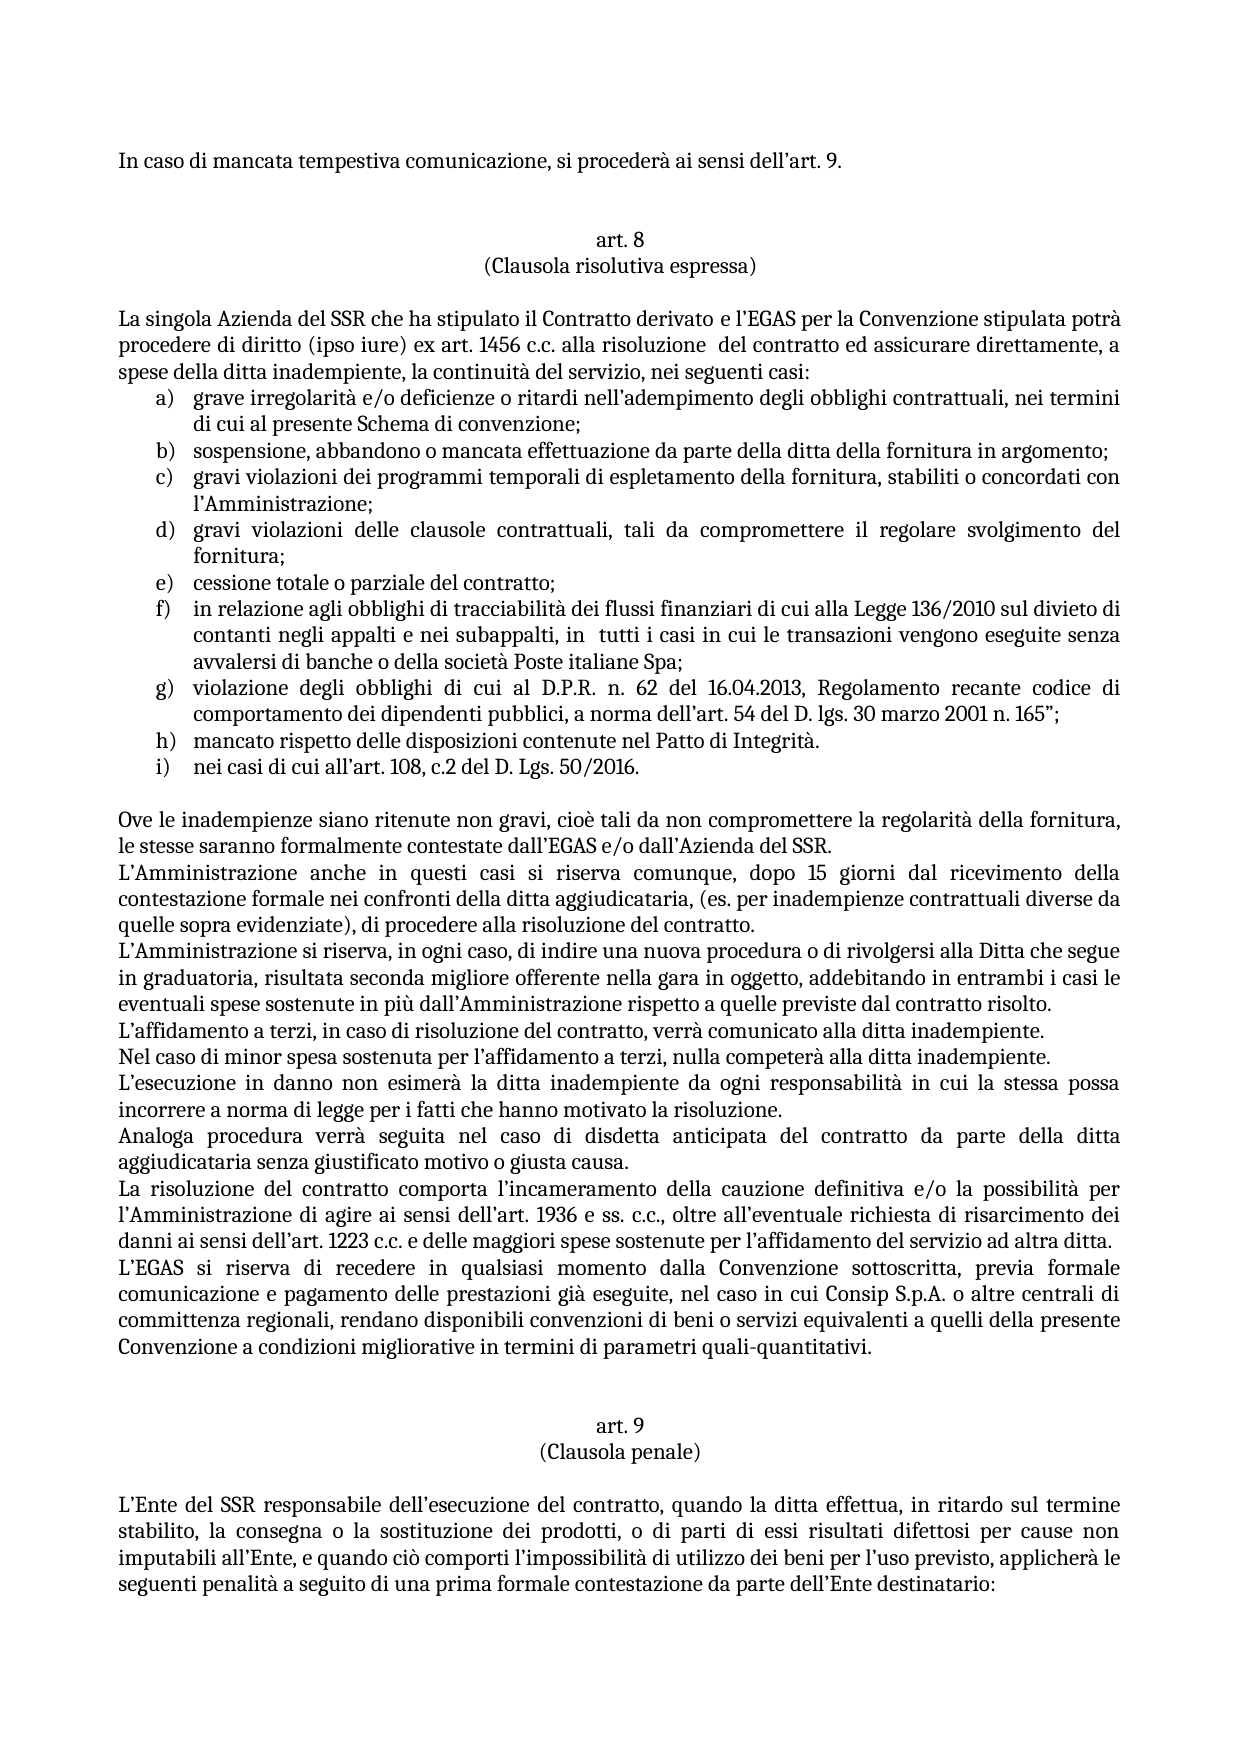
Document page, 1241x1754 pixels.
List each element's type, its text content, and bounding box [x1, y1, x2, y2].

text L’esecuzione in danno non esimerà la ditta inadempiente da ogni responsabilità in cui la stessa possa incorrere a norma di legge per i fatti che hanno motivato la risoluzione. [118, 1070, 1122, 1123]
list violazione degli obblighi di cui al D.P.R. n. 62 del 16.04.2013, Regolamento recante codice di comportamento dei dipendenti pubblici, a norma dell’art. 54 del D. lgs. 30 marzo 2001 n. 165”; [156, 675, 1122, 727]
list sospensione, abbandono o mancata effettuazione da parte della ditta della fornitura in argomento; [156, 438, 1122, 464]
text L’EGAS si riserva di recedere in qualsiasi momento dalla Convenzione sottoscritta, previa formale comunicazione e pagamento delle prestazioni già eseguite, nel caso in cui Consip S.p.A. o altre centrali di committenza regionali, rendano disponibili convenzioni di beni o servizi equivalenti a quelli della presente Convenzione a condizioni migliorative in termini di parametri quali-quantitativi. [118, 1254, 1122, 1360]
list mancato rispetto delle disposizioni contenute nel Patto di Integrità. [156, 727, 1122, 754]
text (Clausola risolutiva espressa) [118, 253, 1122, 279]
text (Clausola penale) [118, 1439, 1122, 1465]
list gravi violazioni dei programmi temporali di espletamento della fornitura, stabiliti o concordati con l’Amministrazione; [156, 464, 1122, 517]
text La risoluzione del contratto comporta l’incameramento della cauzione definitiva e/o la possibilità per l’Amministrazione di agire ai sensi dell’art. 1936 e ss. c.c., oltre all’eventuale richiesta di risarcimento dei danni ai sensi dell’art. 1223 c.c. e delle maggiori spese sostenute per l’affidamento del servizio ad altra ditta. [118, 1176, 1122, 1254]
text L’Amministrazione si riserva, in ogni caso, di indire una nuova procedura o di rivolgersi alla Ditta che segue in graduatoria, risultata seconda migliore offerente nella gara in oggetto, addebitando in entrambi i casi le eventuali spese sostenute in più dall’Amministrazione rispetto a quelle previste dal contratto risolto. [118, 938, 1122, 1017]
text In caso di mancata tempestiva comunicazione, si procederà ai sensi dell’art. 9. [118, 148, 1122, 174]
list gravi violazioni delle clausole contrattuali, tali da compromettere il regolare svolgimento del fornitura; [156, 517, 1122, 569]
text L’affidamento a terzi, in caso di risoluzione del contratto, verrà comunicato alla ditta inadempiente. [118, 1017, 1122, 1044]
text art. 8 [118, 227, 1122, 253]
list in relazione agli obblighi di tracciabilità dei flussi finanziari di cui alla Legge 136/2010 sul divieto di contanti negli appalti e nei subappalti, in tutti i casi in cui le transazioni vengono eseguite senza avvalersi di banche o della società Poste italiane Spa; [156, 596, 1122, 675]
text art. 9 [118, 1413, 1122, 1439]
list grave irregolarità e/o deficienze o ritardi nell’adempimento degli obblighi contrattuali, nei termini di cui al presente Schema di convenzione; [156, 385, 1122, 438]
text L’Ente del SSR responsabile dell’esecuzione del contratto, quando la ditta effettua, in ritardo sul termine stabilito, la consegna o la sostituzione dei prodotti, o di parti di essi risultati difettosi per cause non imputabili all’Ente, e quando ciò comporti l’impossibilità di utilizzo dei beni per l’uso previsto, applicherà le seguenti penalità a seguito di una prima formale contestazione da parte dell’Ente destinatario: [118, 1492, 1122, 1597]
text Nel caso di minor spesa sostenuta per l’affidamento a terzi, nulla competerà alla ditta inadempiente. [118, 1044, 1122, 1070]
text Ove le inadempienze siano ritenute non gravi, cioè tali da non compromettere la regolarità della fornitura, le stesse saranno formalmente contestate dall’EGAS e/o dall’Azienda del SSR. [118, 807, 1122, 859]
list nei casi di cui all’art. 108, c.2 del D. Lgs. 50/2016. [156, 754, 1122, 780]
text L’Amministrazione anche in questi casi si riserva comunque, dopo 15 giorni dal ricevimento della contestazione formale nei confronti della ditta aggiudicataria, (es. per inadempienze contrattuali diverse da quelle sopra evidenziate), di procedere alla risoluzione del contratto. [118, 859, 1122, 938]
list cessione totale o parziale del contratto; [156, 569, 1122, 596]
text La singola Azienda del SSR che ha stipulato il Contratto derivato e l’EGAS per la Convenzione stipulata potrà procedere di diritto (ipso iure) ex art. 1456 c.c. alla risoluzione del contratto ed assicurare direttamente, a spese della ditta inadempiente, la continuità del servizio, nei seguenti casi: [118, 306, 1122, 385]
text Analoga procedura verrà seguita nel caso di disdetta anticipata del contratto da parte della ditta aggiudicataria senza giustificato motivo o giusta causa. [118, 1123, 1122, 1176]
